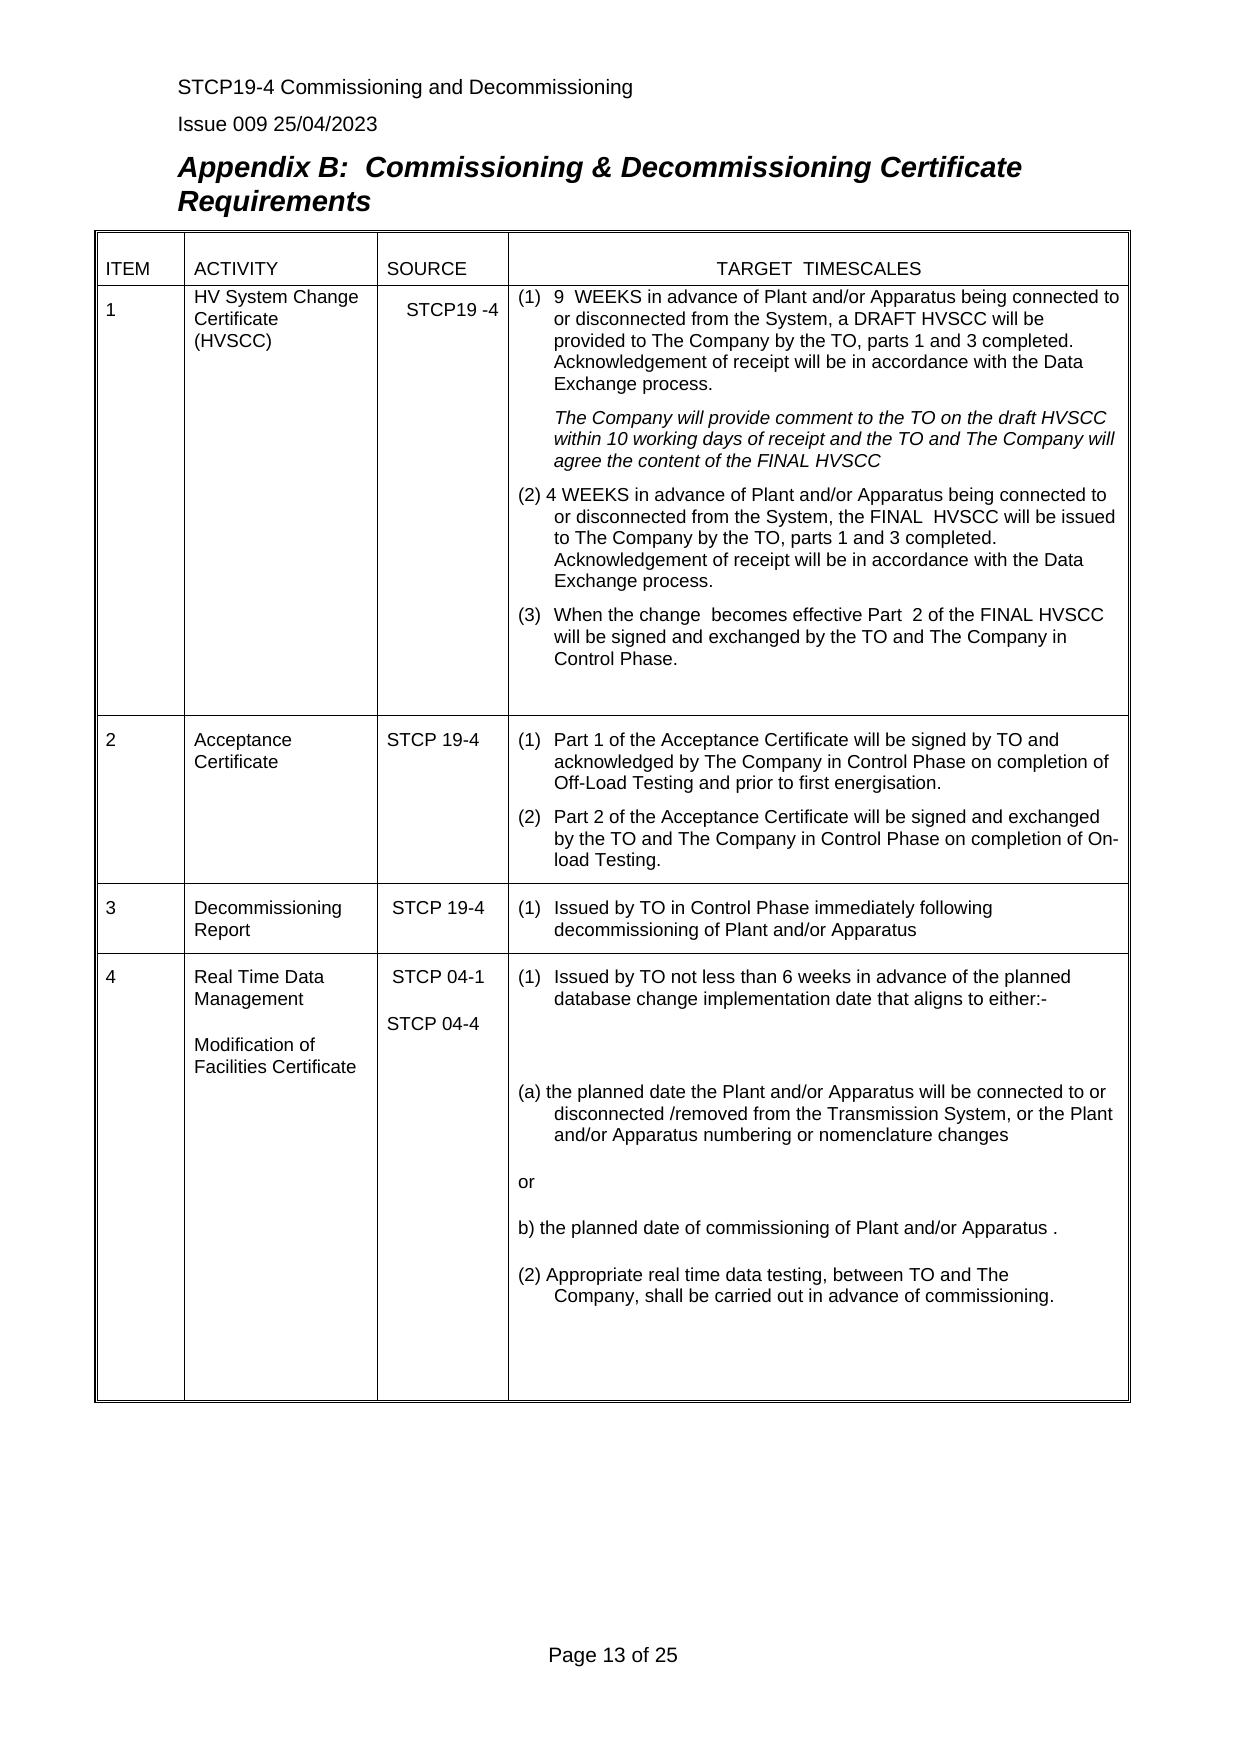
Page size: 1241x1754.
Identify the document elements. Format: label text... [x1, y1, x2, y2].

subtitle Appendix B: Commissioning & Decommissioning Certificate Requirements [177, 150, 1048, 217]
table_cell 2 [98, 716, 184, 883]
table_cell (1) 9 WEEKS in advance of Plant and/or Apparatus being connected to or disconnected from the System, a DRAFT HVSCC will be provided to The Company by the TO, parts 1 and 3 completed. Acknowledgement of receipt will be in accordance with the Data Exchange process. The Company will provide comment to the TO on the draft HVSCC within 10 working days of receipt and the TO and The Company will agree the content of the FINAL HVSCC (2) 4 WEEKS in advance of Plant and/or Apparatus being connected to or disconnected from the System, the FINAL HVSCC will be issued to The Company by the TO, parts 1 and 3 completed. Acknowledgement of receipt will be in accordance with the Data Exchange process. (3) When the change becomes effective Part 2 of the FINAL HVSCC will be signed and exchanged by the TO and The Company in Control Phase. [509, 286, 1128, 715]
table_cell STCP 19-4 [378, 716, 508, 883]
table_cell STCP 19-4 [378, 884, 508, 952]
table_cell (1) Issued by TO in Control Phase immediately following decommissioning of Plant and/or Apparatus [509, 884, 1128, 952]
table_cell 4 [98, 954, 184, 1400]
table_cell 3 [98, 884, 184, 952]
table_cell Acceptance Certificate [185, 716, 377, 883]
table_cell 1 [98, 286, 184, 715]
table_header ACTIVITY [185, 233, 377, 285]
table_cell STCP19 -4 [378, 286, 508, 715]
table_header TARGET TIMESCALES [509, 233, 1128, 285]
table_cell Decommissioning Report [185, 884, 377, 952]
table_cell Real Time Data Management Modification of Facilities Certificate [185, 954, 377, 1400]
table_header SOURCE [378, 233, 508, 285]
table_cell (1) Issued by TO not less than 6 weeks in advance of the planned database change implementation date that aligns to either:- (a) the planned date the Plant and/or Apparatus will be connected to or disconnected /removed from the Transmission System, or the Plant and/or Apparatus numbering or nomenclature changes or b) the planned date of commissioning of Plant and/or Apparatus . (2) Appropriate real time data testing, between TO and The Company, shall be carried out in advance of commissioning. [509, 954, 1128, 1400]
table_cell HV System Change Certificate (HVSCC) [185, 286, 377, 715]
table_cell (1) Part 1 of the Acceptance Certificate will be signed by TO and acknowledged by The Company in Control Phase on completion of Off-Load Testing and prior to first energisation. (2) Part 2 of the Acceptance Certificate will be signed and exchanged by the TO and The Company in Control Phase on completion of On-load Testing. [509, 716, 1128, 883]
table_header ITEM [98, 233, 184, 285]
table_cell STCP 04-1 STCP 04-4 [378, 954, 508, 1400]
